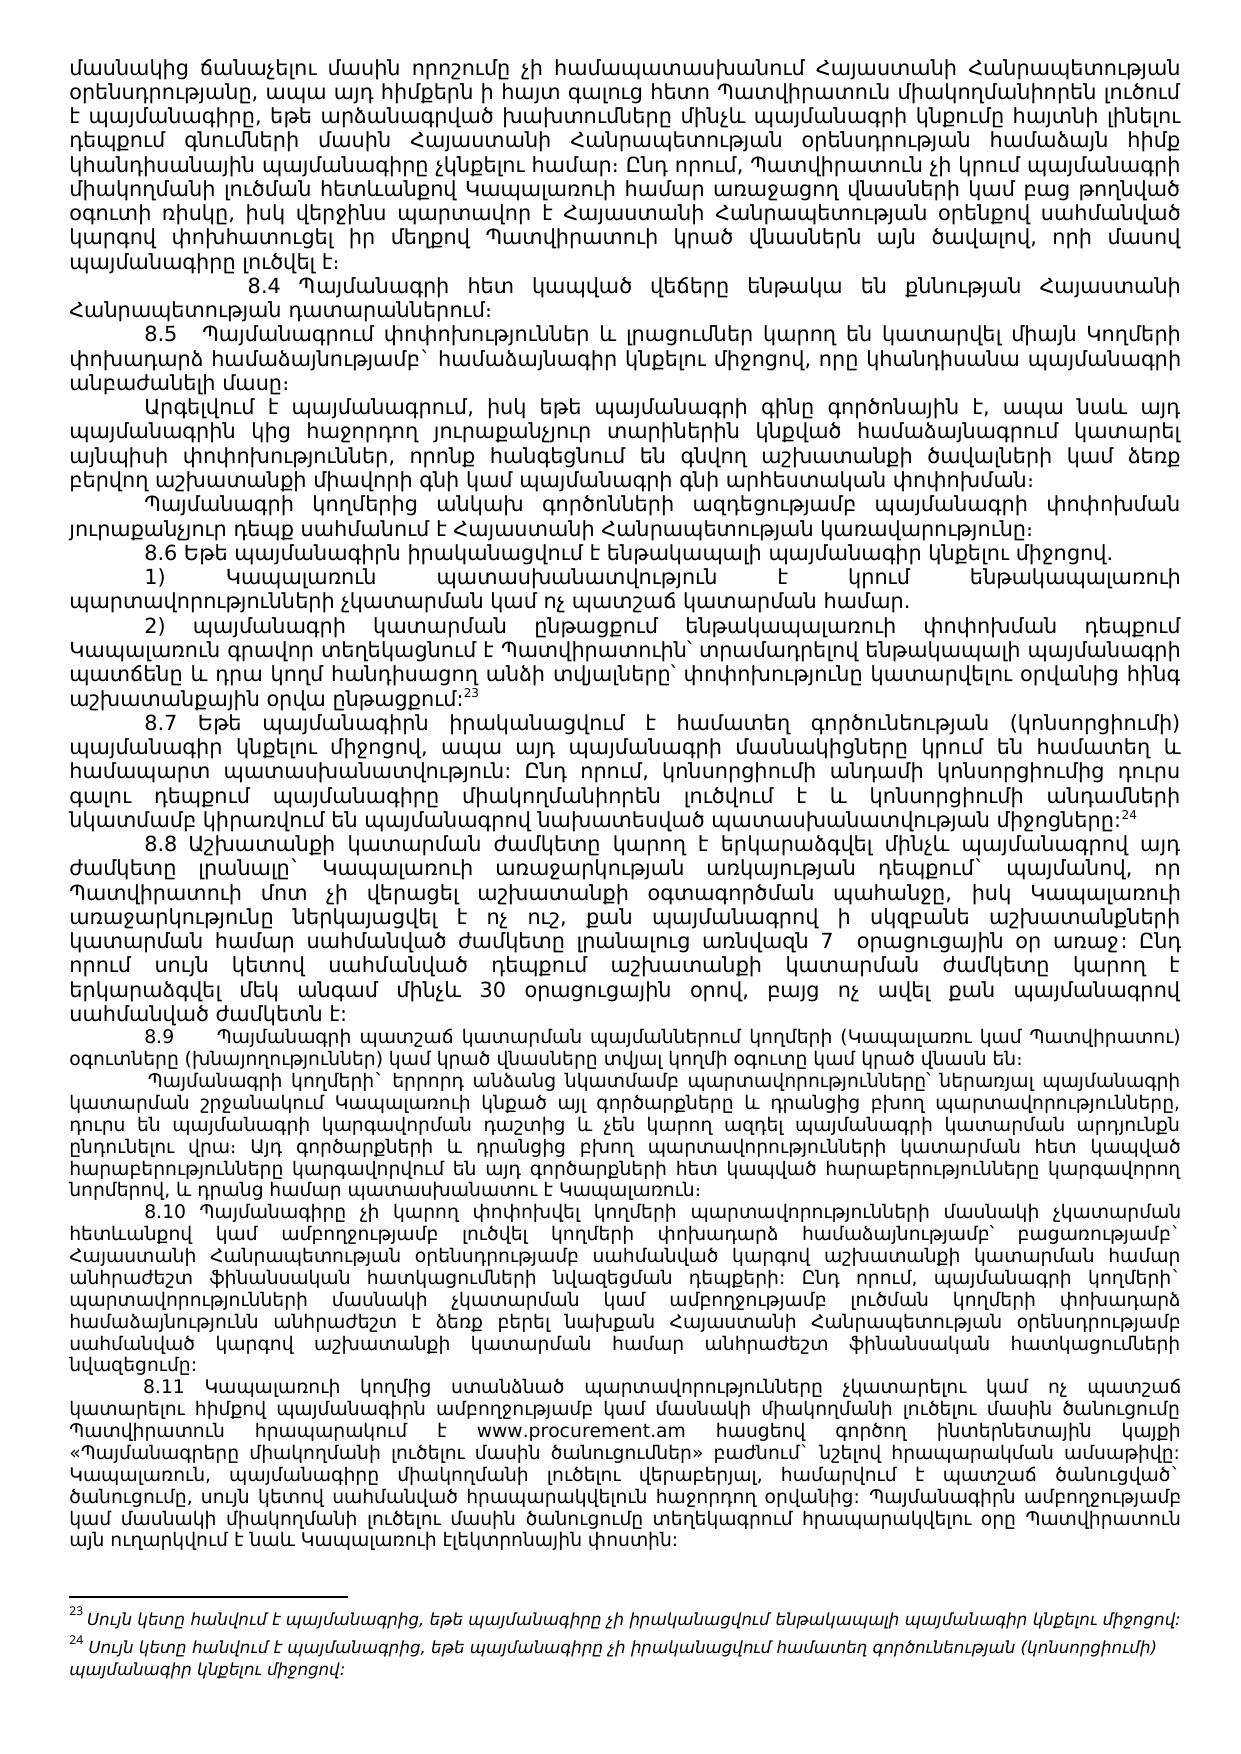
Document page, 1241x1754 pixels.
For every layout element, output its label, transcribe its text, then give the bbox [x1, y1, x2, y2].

text 8.8 Աշխատանքի կատարման ժամկետը կարող է երկարաձգվել մինչև պայմանագրով այդ ժամկետը լրանալը` Կապալառուի առաջարկության առկայության դեպքում` պայմանով, որ Պատվիրատուի մոտ չի վերացել աշխատանքի օգտագործման պահանջը, իսկ Կապալառուի առաջարկությունը ներկայացվել է ոչ ուշ, քան պայմանագրով ի սկզբանե աշխատանքների կատարման համար սահմանված ժամկետը լրանալուց առնվազն 7 օրացուցային օր առաջ: Ընդ որում սույն կետով սահմանված դեպքում աշխատանքի կատարման ժամկետը կարող է երկարաձգվել մեկ անգամ մինչև 30 օրացուցային օրով, բայց ոչ ավել քան պայմանագրով սահմանված ժամկետն է: [69, 832, 1181, 1026]
text 8.7 Եթե պայմանագիրն իրականացվում է համատեղ գործունեության (կոնսորցիումի) պայմանագիր կնքելու միջոցով, ապա այդ պայմանագրի մասնակիցները կրում են համատեղ և համապարտ պատասխանատվություն: Ընդ որում, կոնսորցիումի անդամի կոնսորցիումից դուրս գալու դեպքում պայմանագիրը միակողմանիորեն լուծվում է և կոնսորցիումի անդամների նկատմամբ կիրառվում են պայմանագրով նախատեսված պատասխանատվության միջոցները: [69, 711, 1181, 832]
text 8.5 Պայմանագրում փոփոխություններ և լրացումներ կարող են կատարվել միայն Կողմերի փոխադարձ համաձայնությամբ` համաձայնագիր կնքելու միջոցով, որը կհանդիսանա պայմանագրի անբաժանելի մասը։ [69, 322, 1181, 395]
text Պայմանագրի կողմերից անկախ գործոնների ազդեցությամբ պայմանագրի փոփոխման յուրաքանչյուր դեպք սահմանում է Հայաստանի Հանրապետության կառավարությունը։ [69, 492, 1181, 541]
text 8.9 Պայմանագրի պատշաճ կատարման պայմաններում կողմերի (Կապալառու կամ Պատվիրատու) օգուտները (խնայողություններ) կամ կրած վնասները տվյալ կողմի օգուտը կամ կրած վնասն են։ [69, 1026, 1181, 1070]
text 1) Կապալառուն պատասխանատվություն է կրում ենթակապալառուի պարտավորությունների չկատարման կամ ոչ պատշաճ կատարման համար. [69, 565, 1181, 614]
text 8.11 Կապալառուի կողմից ստանձնած պարտավորությունները չկատարելու կամ ոչ պատշաճ կատարելու հիմքով պայմանագիրն ամբողջությամբ կամ մասնակի միակողմանի լուծելու մասին ծանուցումը Պատվիրատուն հրապարակում է www.procurement.am հասցեով գործող ինտերնետային կայքի «Պայմանագրերը միակողմանի լուծելու մասին ծանուցումներ» բաժնում` նշելով հրապարակման ամսաթիվը: Կապալառուն, պայմանագիրը միակողմանի լուծելու վերաբերյալ, համարվում է պատշաճ ծանուցված` ծանուցումը, սույն կետով սահմանված հրապարակվելուն հաջորդող օրվանից: Պայմանագիրն ամբողջությամբ կամ մասնակի միակողմանի լուծելու մասին ծանուցումը տեղեկագրում հրապարակվելու օրը Պատվիրատուն այն ուղարկվում է նաև Կապալառուի էլեկտրոնային փոստին: [69, 1376, 1181, 1551]
text Արգելվում է պայմանագրում, իսկ եթե պայմանագրի գինը գործոնային է, ապա նաև այդ պայմանագրին կից հաջորդող յուրաքանչյուր տարիներին կնքված համաձայնագրում կատարել այնպիսի փոփոխություններ, որոնք հանգեցնում են գնվող աշխատանքի ծավալների կամ ձեռք բերվող աշխատանքի միավորի գնի կամ պայմանագրի գնի արհեստական փոփոխման։ [69, 395, 1181, 492]
text 8.10 Պայմանագիրը չի կարող փոփոխվել կողմերի պարտավորությունների մասնակի չկատարման հետևանքով կամ ամբողջությամբ լուծվել կողմերի փոխադարձ համաձայնությամբ՝ բացառությամբ` Հայաստանի Հանրապետության օրենսդրությամբ սահմանված կարգով աշխատանքի կատարման համար անհրաժեշտ ֆինանսական հատկացումների նվազեցման դեպքերի: Ընդ որում, պայմանագրի կողմերի` պարտավորությունների մասնակի չկատարման կամ ամբողջությամբ լուծման կողմերի փոխադարձ համաձայնությունն անհրաժեշտ է ձեռք բերել նախքան Հայաստանի Հանրապետության օրենսդրությամբ սահմանված կարգով աշխատանքի կատարման համար անհրաժեշտ ֆինանսական հատկացումների նվազեցումը: [69, 1201, 1181, 1376]
text 8.6 Եթե պայմանագիրն իրականացվում է ենթակապալի պայմանագիր կնքելու միջոցով. [69, 541, 1181, 565]
text 2) պայմանագրի կատարման ընթացքում ենթակապալառուի փոփոխման դեպքում Կապալառուն գրավոր տեղեկացնում է Պատվիրատուին՝ տրամադրելով ենթակապալի պայմանագրի պատճենը և դրա կողմ հանդիսացող անձի տվյալները՝ փոփոխությունը կատարվելու օրվանից հինգ աշխատանքային օրվա ընթացքում: [69, 614, 1181, 711]
text 8.4 Պայմանագրի հետ կապված վեճերը ենթակա են քննության Հայաստանի Հանրապետության դատարաններում։ [69, 274, 1181, 322]
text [69, 56, 1181, 274]
text Պայմանագրի կողմերի` երրորդ անձանց նկատմամբ պարտավորությունները՝ ներառյալ պայմանագրի կատարման շրջանակում Կապալառուի կնքած այլ գործարքները և դրանցից բխող պարտավորությունները, դուրս են պայմանագրի կարգավորման դաշտից և չեն կարող ազդել պայմանագրի կատարման արդյունքն ընդունելու վրա։ Այդ գործարքների և դրանցից բխող պարտավորությունների կատարման հետ կապված հարաբերությունները կարգավորվում են այդ գործարքների հետ կապված հարաբերությունները կարգավորող նորմերով, և դրանց համար պատասխանատու է Կապալառուն։ [69, 1070, 1181, 1201]
